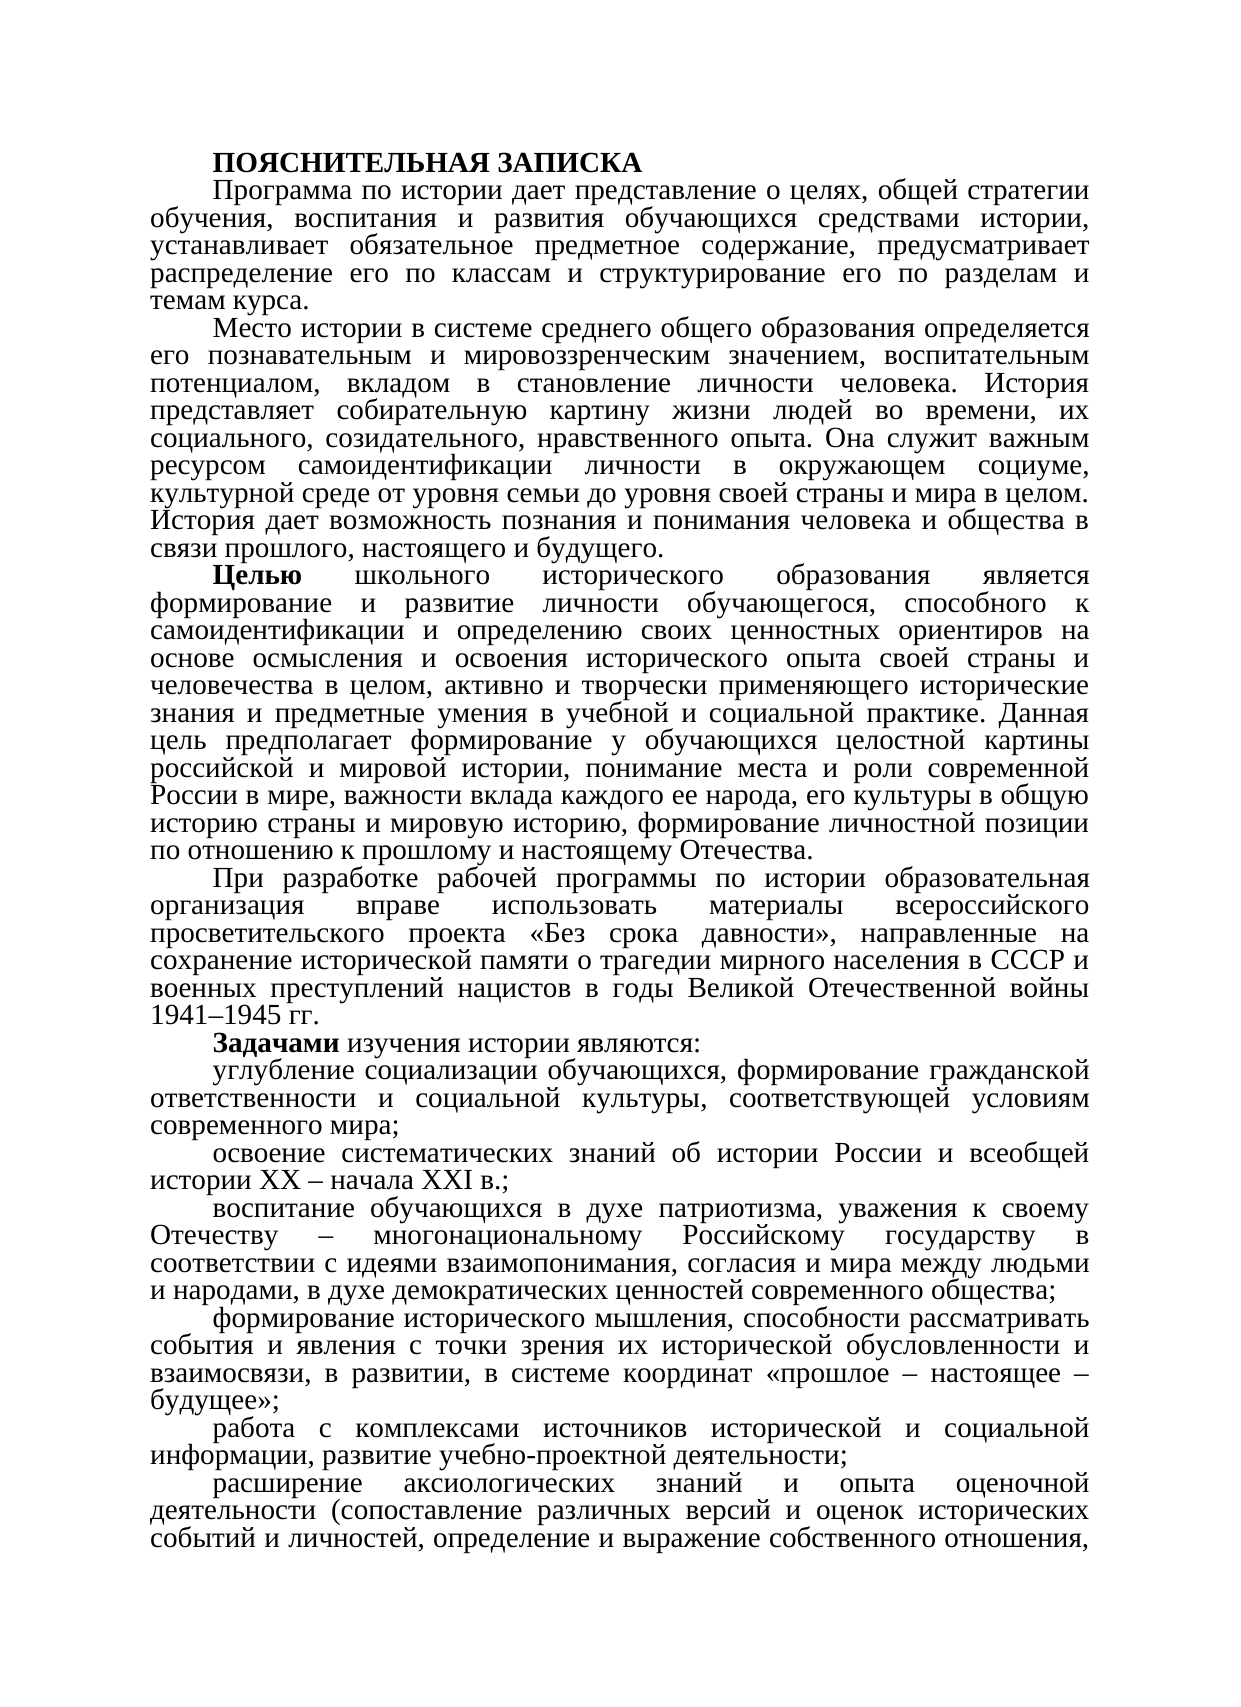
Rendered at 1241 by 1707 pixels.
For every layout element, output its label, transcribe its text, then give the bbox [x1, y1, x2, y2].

text Целью школьного исторического образования является формирование и развитие личности обучающегося, способного к самоидентификации и определению своих ценностных ориентиров на основе осмысления и освоения исторического опыта своей страны и человечества в целом, активно и творчески применяющего исторические знания и предметные умения в учебной и социальной практике. Данная цель предполагает формирование у обучающихся целостной картины российской и мировой истории, понимание места и роли современной России в мире, важности вклада каждого ее народа, его культуры в общую историю страны и мировую историю, формирование личностной позиции по отношению к прошлому и настоящему Отечества. [150, 562, 1090, 865]
text Задачами изучения истории являются: [150, 1030, 1090, 1057]
text работа с комплексами источников исторической и социальной информации, развитие учебно-проектной деятельности; [150, 1415, 1090, 1470]
text Место истории в системе среднего общего образования определяется его познавательным и мировоззренческим значением, воспитательным потенциалом, вкладом в становление личности человека. История представляет собирательную картину жизни людей во времени, их социального, созидательного, нравственного опыта. Она служит важным ресурсом самоидентификации личности в окружающем социуме, культурной среде от уровня семьи до уровня своей страны и мира в целом. История дает возможность познания и понимания человека и общества в связи прошлого, настоящего и будущего. [150, 315, 1090, 562]
text воспитание обучающихся в духе патриотизма, уважения к своему Отечеству – многонациональному Российскому государству в соответствии с идеями взаимопонимания, согласия и мира между людьми и народами, в духе демократических ценностей современного общества; [150, 1195, 1090, 1305]
text освоение систематических знаний об истории России и всеобщей истории XX – начала XXI в.; [150, 1140, 1090, 1195]
text Программа по истории дает представление о целях, общей стратегии обучения, воспитания и развития обучающихся средствами истории, устанавливает обязательное предметное содержание, предусматривает распределение его по классам и структурирование его по разделам и темам курса. [150, 177, 1090, 315]
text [150, 1470, 1090, 1552]
text При разработке рабочей программы по истории образовательная организация вправе использовать материалы всероссийского просветительского проекта «Без срока давности», направленные на сохранение исторической памяти о трагедии мирного населения в СССР и военных преступлений нацистов в годы Великой Отечественной войны 1941–1945 гг. [150, 865, 1090, 1030]
text углубление социализации обучающихся, формирование гражданской ответственности и социальной культуры, соответствующей условиям современного мира; [150, 1057, 1090, 1140]
text формирование исторического мышления, способности рассматривать события и явления с точки зрения их исторической обусловленности и взаимосвязи, в развитии, в системе координат «прошлое – настоящее – будущее»; [150, 1305, 1090, 1415]
text ПОЯСНИТЕЛЬНАЯ ЗАПИСКА [150, 150, 1090, 177]
